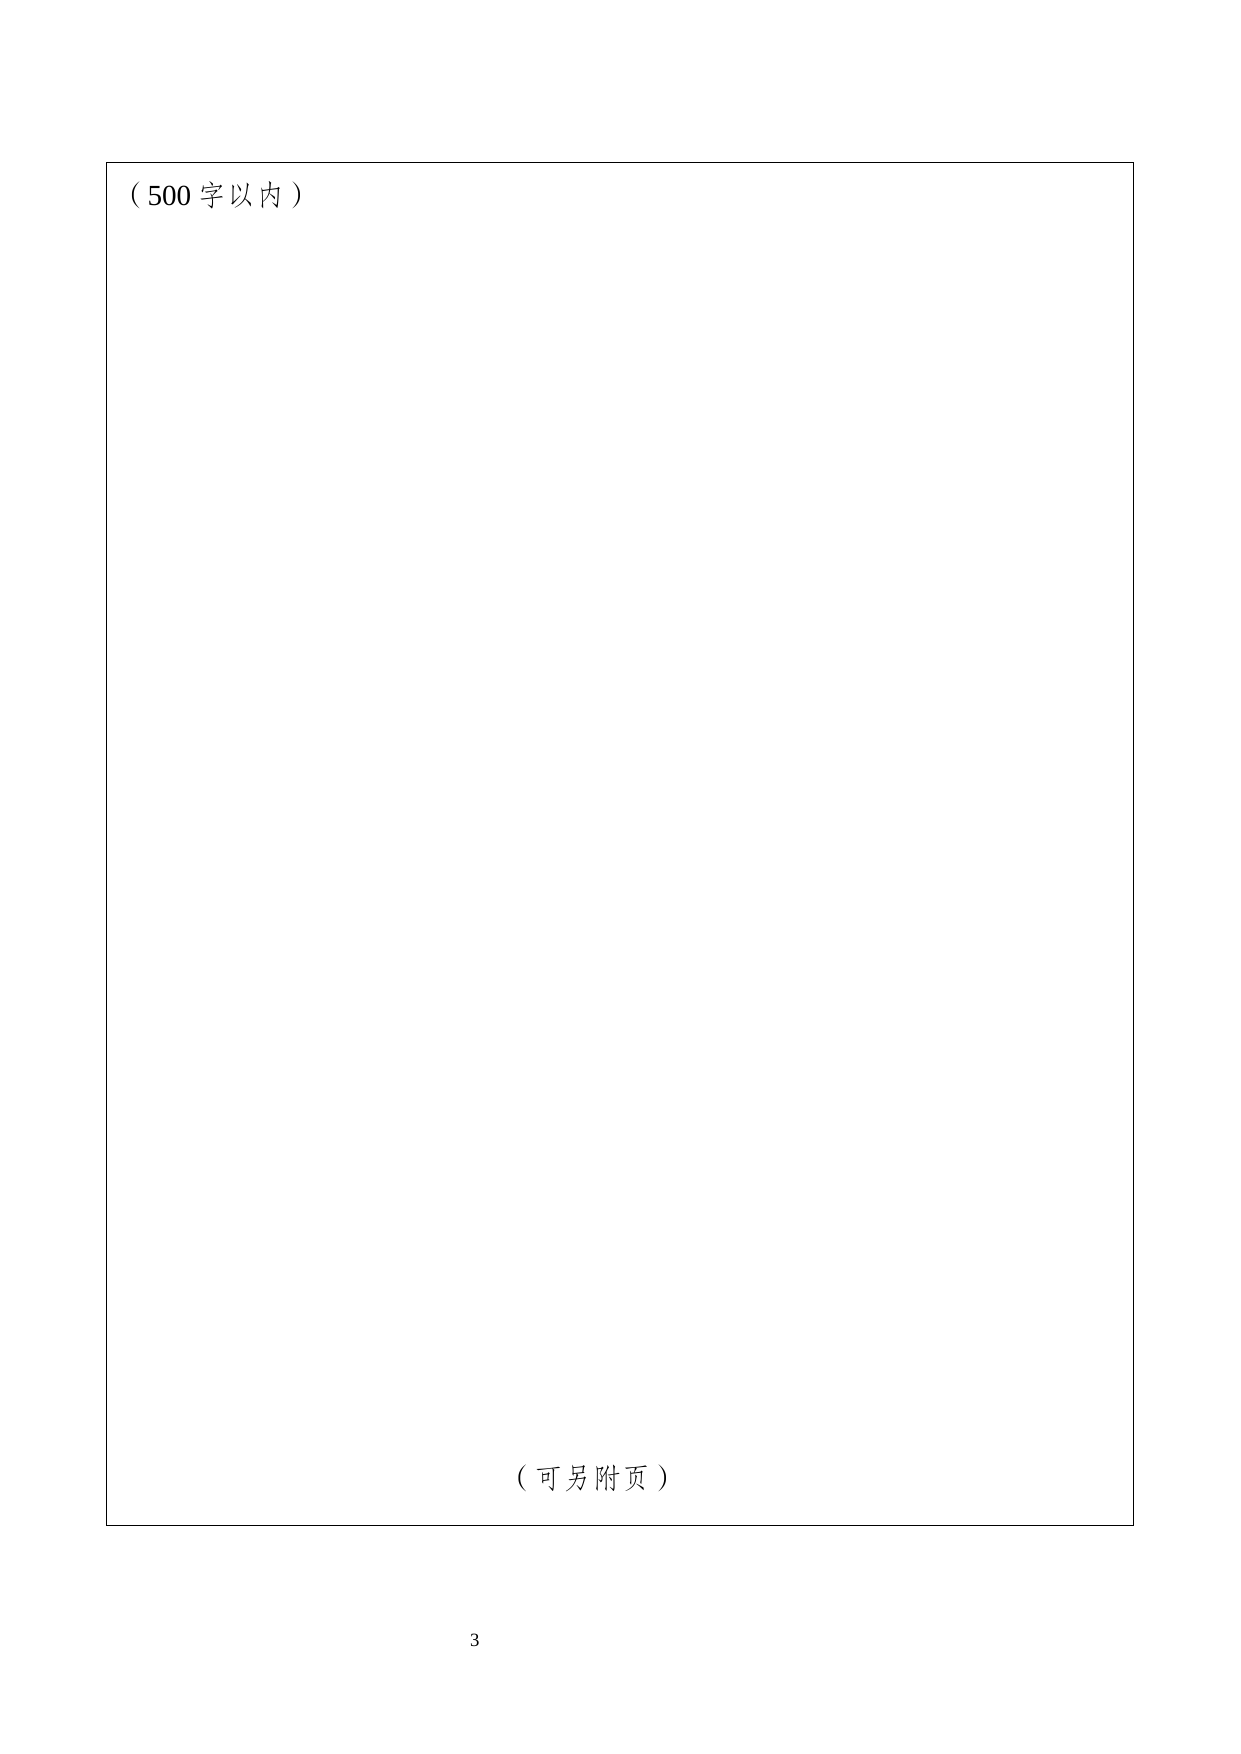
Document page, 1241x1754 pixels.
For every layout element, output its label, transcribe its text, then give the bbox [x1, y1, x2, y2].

table_header （500字以内） （可另附页） [107, 163, 1133, 1525]
